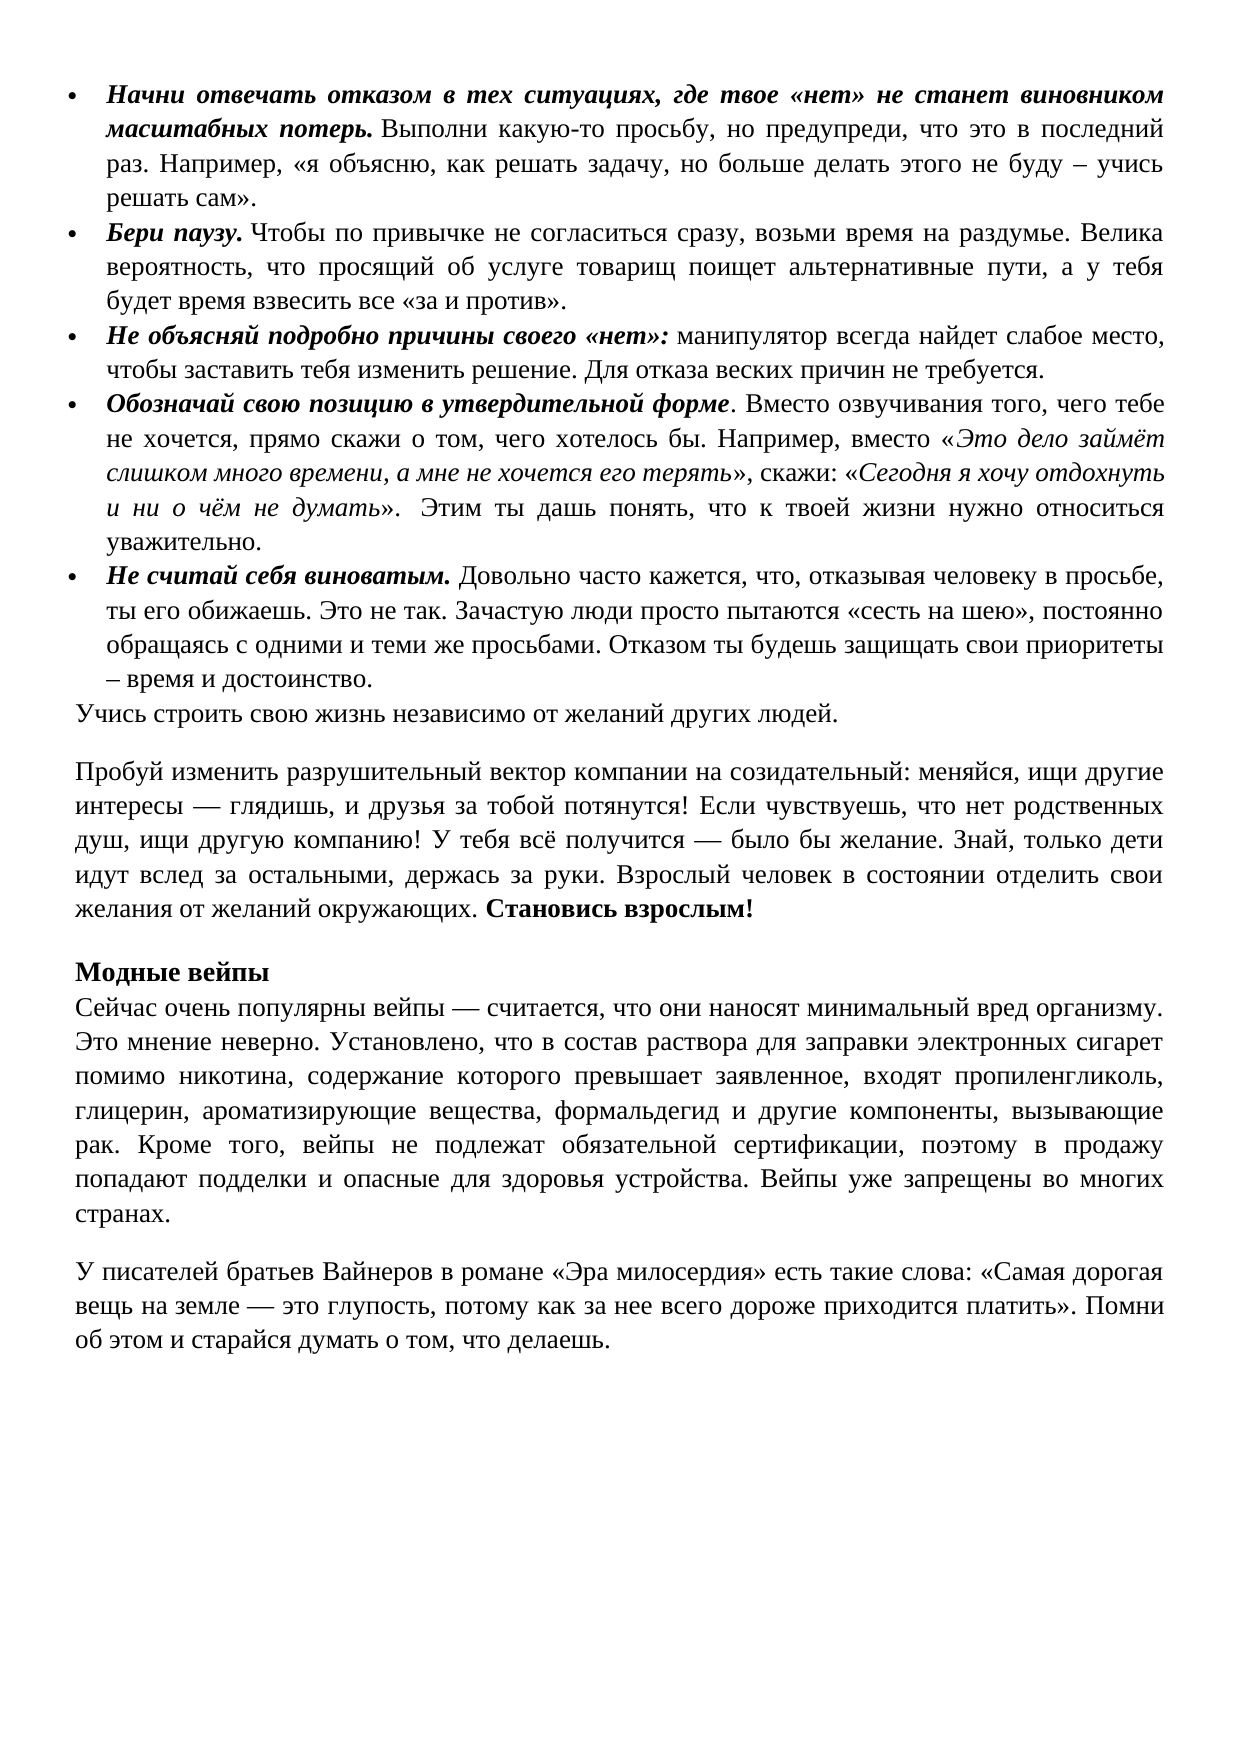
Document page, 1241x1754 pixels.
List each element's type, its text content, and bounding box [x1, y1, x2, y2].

text Учись строить свою жизнь независимо от желаний других людей. [75, 694, 1165, 728]
list Обозначай свою позицию в утвердительной форме. Вместо озвучивания того, чего тебе не хочется, прямо скажи о том, чего хотелось бы. Например, вместо «Это дело займёт слишком много времени, а мне не хочется его терять», скажи: «Сегодня я хочу отдохнуть и ни о чём не думать». Этим ты дашь понять, что к твоей жизни нужно относиться уважительно. [69, 384, 1165, 556]
list Не считай себя виноватым. Довольно часто кажется, что, отказывая человеку в просьбе, ты его обижаешь. Это не так. Зачастую люди просто пытаются «сесть на шею», постоянно обращаясь с одними и теми же просьбами. Отказом ты будешь защищать свои приоритеты – время и достоинство. [69, 556, 1165, 694]
text Сейчас очень популярны вейпы — считается, что они наносят минимальный вред организму. Это мнение неверно. Установлено, что в состав раствора для заправки электронных сигарет помимо никотина, содержание которого превышает заявленное, входят пропиленгликоль, глицерин, ароматизирующие вещества, формальдегид и другие компоненты, вызывающие рак. Кроме того, вейпы не подлежат обязательной сертификации, поэтому в продажу попадают подделки и опасные для здоровья устройства. Вейпы уже запрещены во многих странах. [75, 987, 1165, 1228]
list Не объясняй подробно причины своего «нет»: манипулятор всегда найдет слабое место, чтобы заставить тебя изменить решение. Для отказа веских причин не требуется. [69, 316, 1165, 384]
text Модные вейпы [75, 947, 1165, 987]
text У писателей братьев Вайнеров в романе «Эра милосердия» есть такие слова: «Самая дорогая вещь на земле — это глупость, потому как за нее всего дороже приходится платить». Помни об этом и старайся думать о том, что делаешь. [75, 1252, 1165, 1355]
list Бери паузу. Чтобы по привычке не согласиться сразу, возьми время на раздумье. Велика вероятность, что просящий об услуге товарищ поищет альтернативные пути, а у тебя будет время взвесить все «за и против». [69, 212, 1165, 316]
text Пробуй изменить разрушительный вектор компании на созидательный: меняйся, ищи другие интересы — глядишь, и друзья за тобой потянутся! Если чувствуешь, что нет родственных душ, ищи другую компанию! У тебя всё получится — было бы желание. Знай, только дети идут вслед за остальными, держась за руки. Взрослый человек в состоянии отделить свои желания от желаний окружающих. Становись взрослым! [75, 752, 1165, 923]
list Начни отвечать отказом в тех ситуациях, где твое «нет» не станет виновником масштабных потерь. Выполни какую-то просьбу, но предупреди, что это в последний раз. Например, «я объясню, как решать задачу, но больше делать этого не буду – учись решать сам». [69, 75, 1165, 212]
